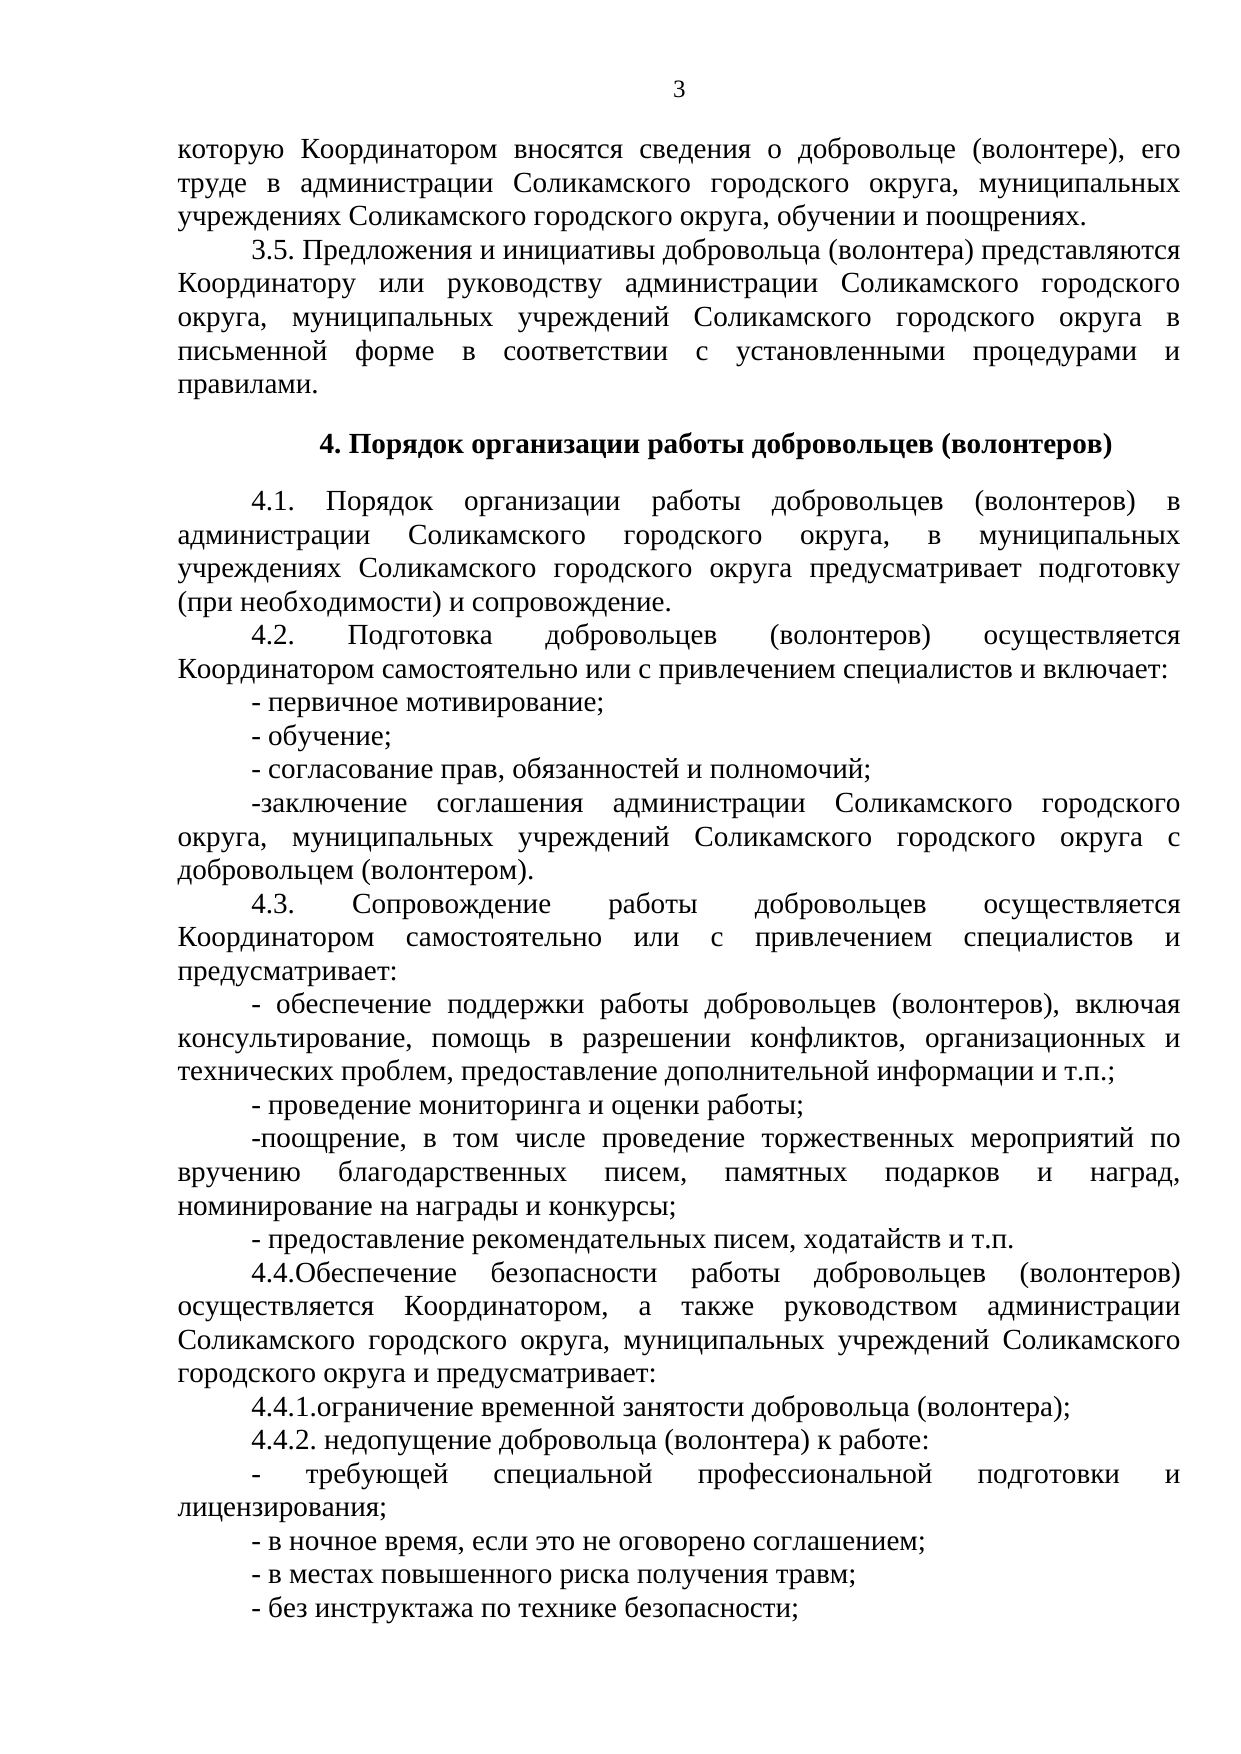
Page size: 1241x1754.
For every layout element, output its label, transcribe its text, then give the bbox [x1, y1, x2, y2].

text - требующей специальной профессиональной подготовки и лицензирования; [177, 1456, 1181, 1523]
text - обучение; [177, 718, 1181, 752]
text - обеспечение поддержки работы добровольцев (волонтеров), включая консультирование, помощь в разрешении конфликтов, организационных и технических проблем, предоставление дополнительной информации и т.п.; [177, 986, 1181, 1087]
text -заключение соглашения администрации Соликамского городского округа, муниципальных учреждений Соликамского городского округа с добровольцем (волонтером). [177, 785, 1181, 886]
text 4. Порядок организации работы добровольцев (волонтеров) [946, 433, 1107, 458]
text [177, 131, 1181, 232]
text -поощрение, в том числе проведение торжественных мероприятий по вручению благодарственных писем, памятных подарков и наград, номинирование на награды и конкурсы; [177, 1121, 1181, 1221]
text - первичное мотивирование; [177, 684, 1181, 718]
text 3.5. Предложения и инициативы добровольца (волонтера) представляются Координатору или руководству администрации Соликамского городского округа, муниципальных учреждений Соликамского городского округа в письменной форме в соответствии с установленными процедурами и правилами. [177, 232, 1181, 400]
text - предоставление рекомендательных писем, ходатайств и т.п. [177, 1221, 1181, 1255]
text - проведение мониторинга и оценки работы; [177, 1087, 1181, 1121]
text 4.2. Подготовка добровольцев (волонтеров) осуществляется Координатором самостоятельно или с привлечением специалистов и включает: [177, 617, 1181, 684]
text 4.4.Обеспечение безопасности работы добровольцев (волонтеров) осуществляется Координатором, а также руководством администрации Соликамского городского округа, муниципальных учреждений Соликамского городского округа и предусматривает: [177, 1255, 1181, 1389]
text 4.1. Порядок организации работы добровольцев (волонтеров) в администрации Соликамского городского округа, в муниципальных учреждениях Соликамского городского округа предусматривает подготовку (при необходимости) и сопровождение. [177, 483, 1181, 617]
text 4. Порядок организации работы добровольцев (волонтеров) [177, 433, 948, 458]
text 4.4.1.ограничение временной занятости добровольца (волонтера); [177, 1389, 1181, 1422]
text - в местах повышенного риска получения травм; [177, 1557, 1181, 1590]
text - без инструктажа по технике безопасности; [177, 1590, 1181, 1624]
text 4.4.2. недопущение добровольца (волонтера) к работе: [177, 1422, 1181, 1456]
text - в ночное время, если это не оговорено соглашением; [177, 1523, 1181, 1557]
text - согласование прав, обязанностей и полномочий; [177, 752, 1181, 785]
text 4.3. Сопровождение работы добровольцев осуществляется Координатором самостоятельно или с привлечением специалистов и предусматривает: [177, 886, 1181, 986]
